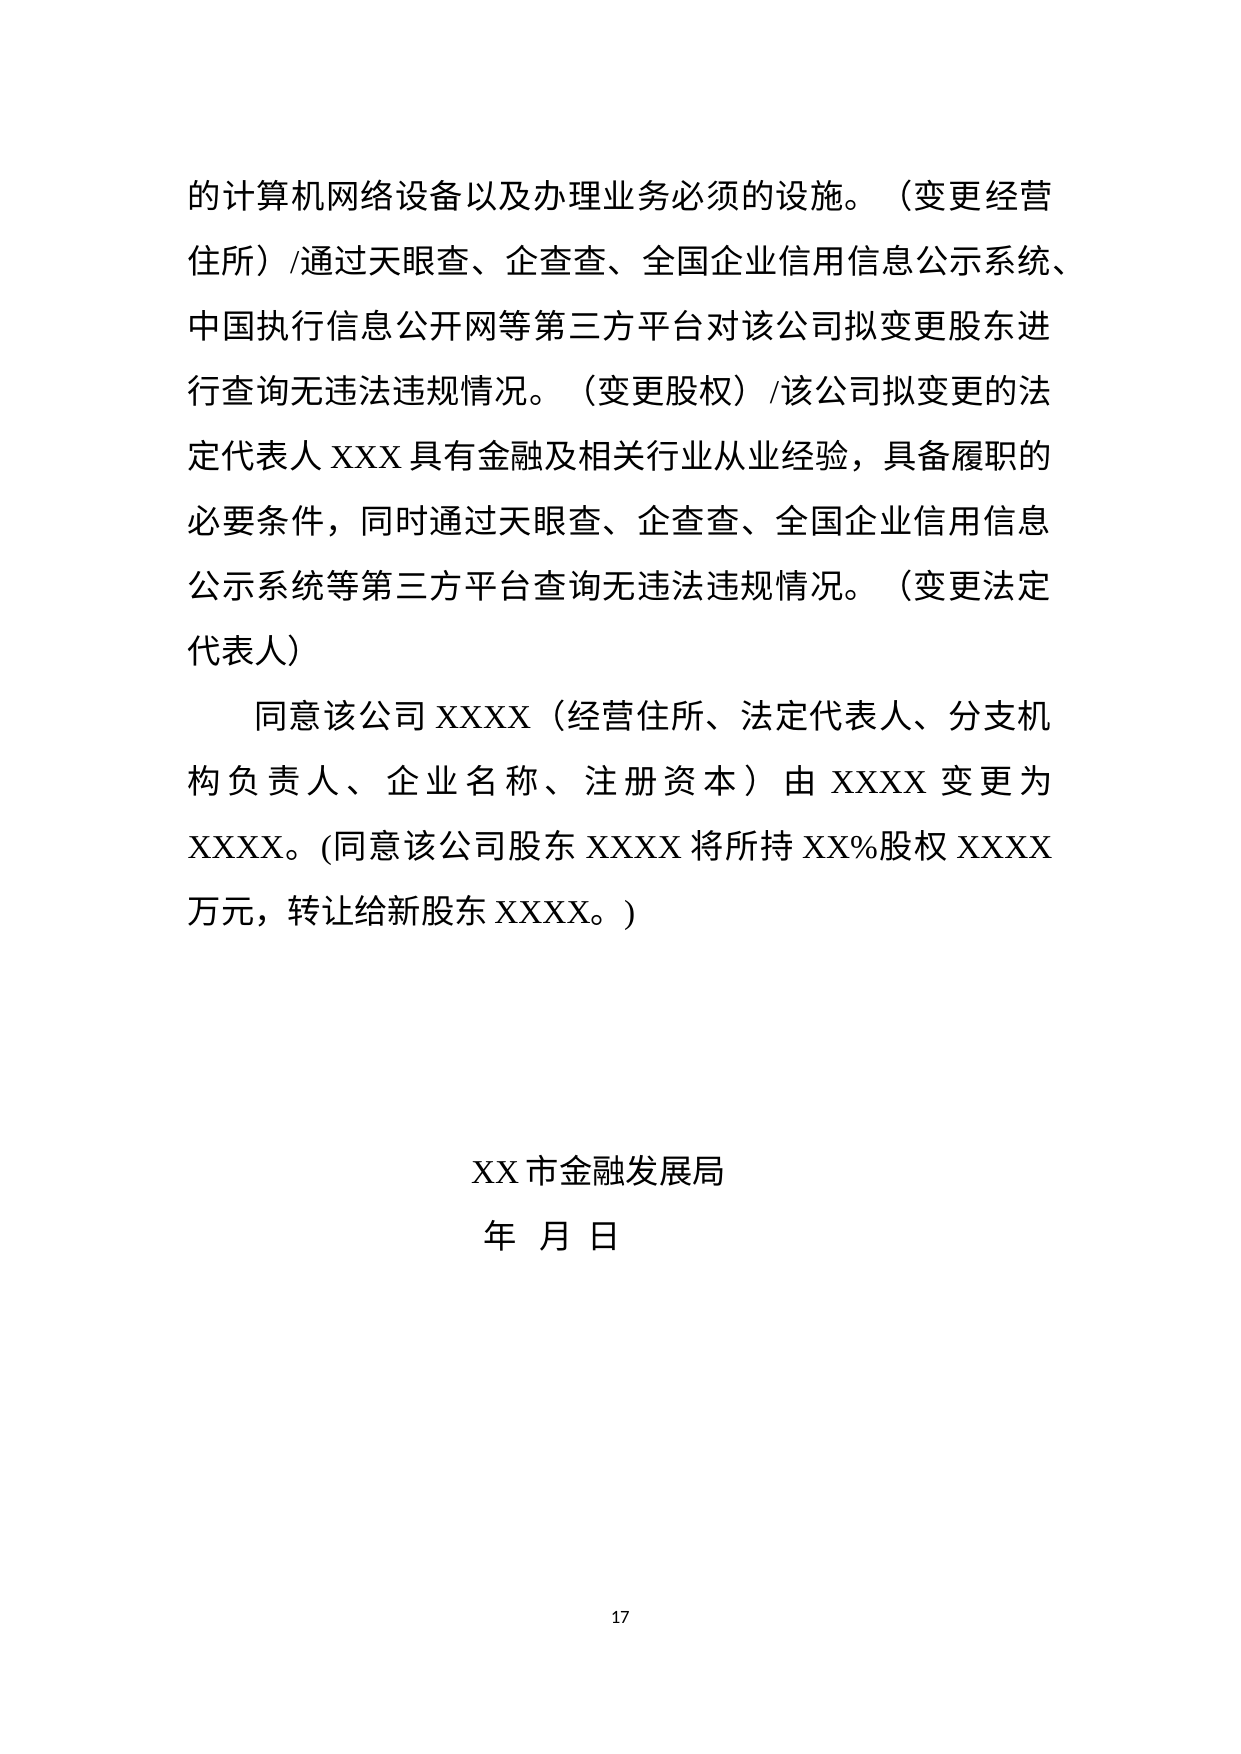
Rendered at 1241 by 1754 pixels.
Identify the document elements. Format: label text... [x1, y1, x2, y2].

text 同意该公司XXXX（经营住所、法定代表人、分支机构负责人、企业名称、注册资本）由XXXX变更为XXXX。(同意该公司股东XXXX将所持XX%股权XXXX万元，转让给新股东XXXX。) [187, 682, 1053, 942]
text XX市金融发展局 [187, 1137, 1053, 1202]
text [187, 162, 1053, 682]
list 年 月 日 [225, 1202, 1053, 1267]
